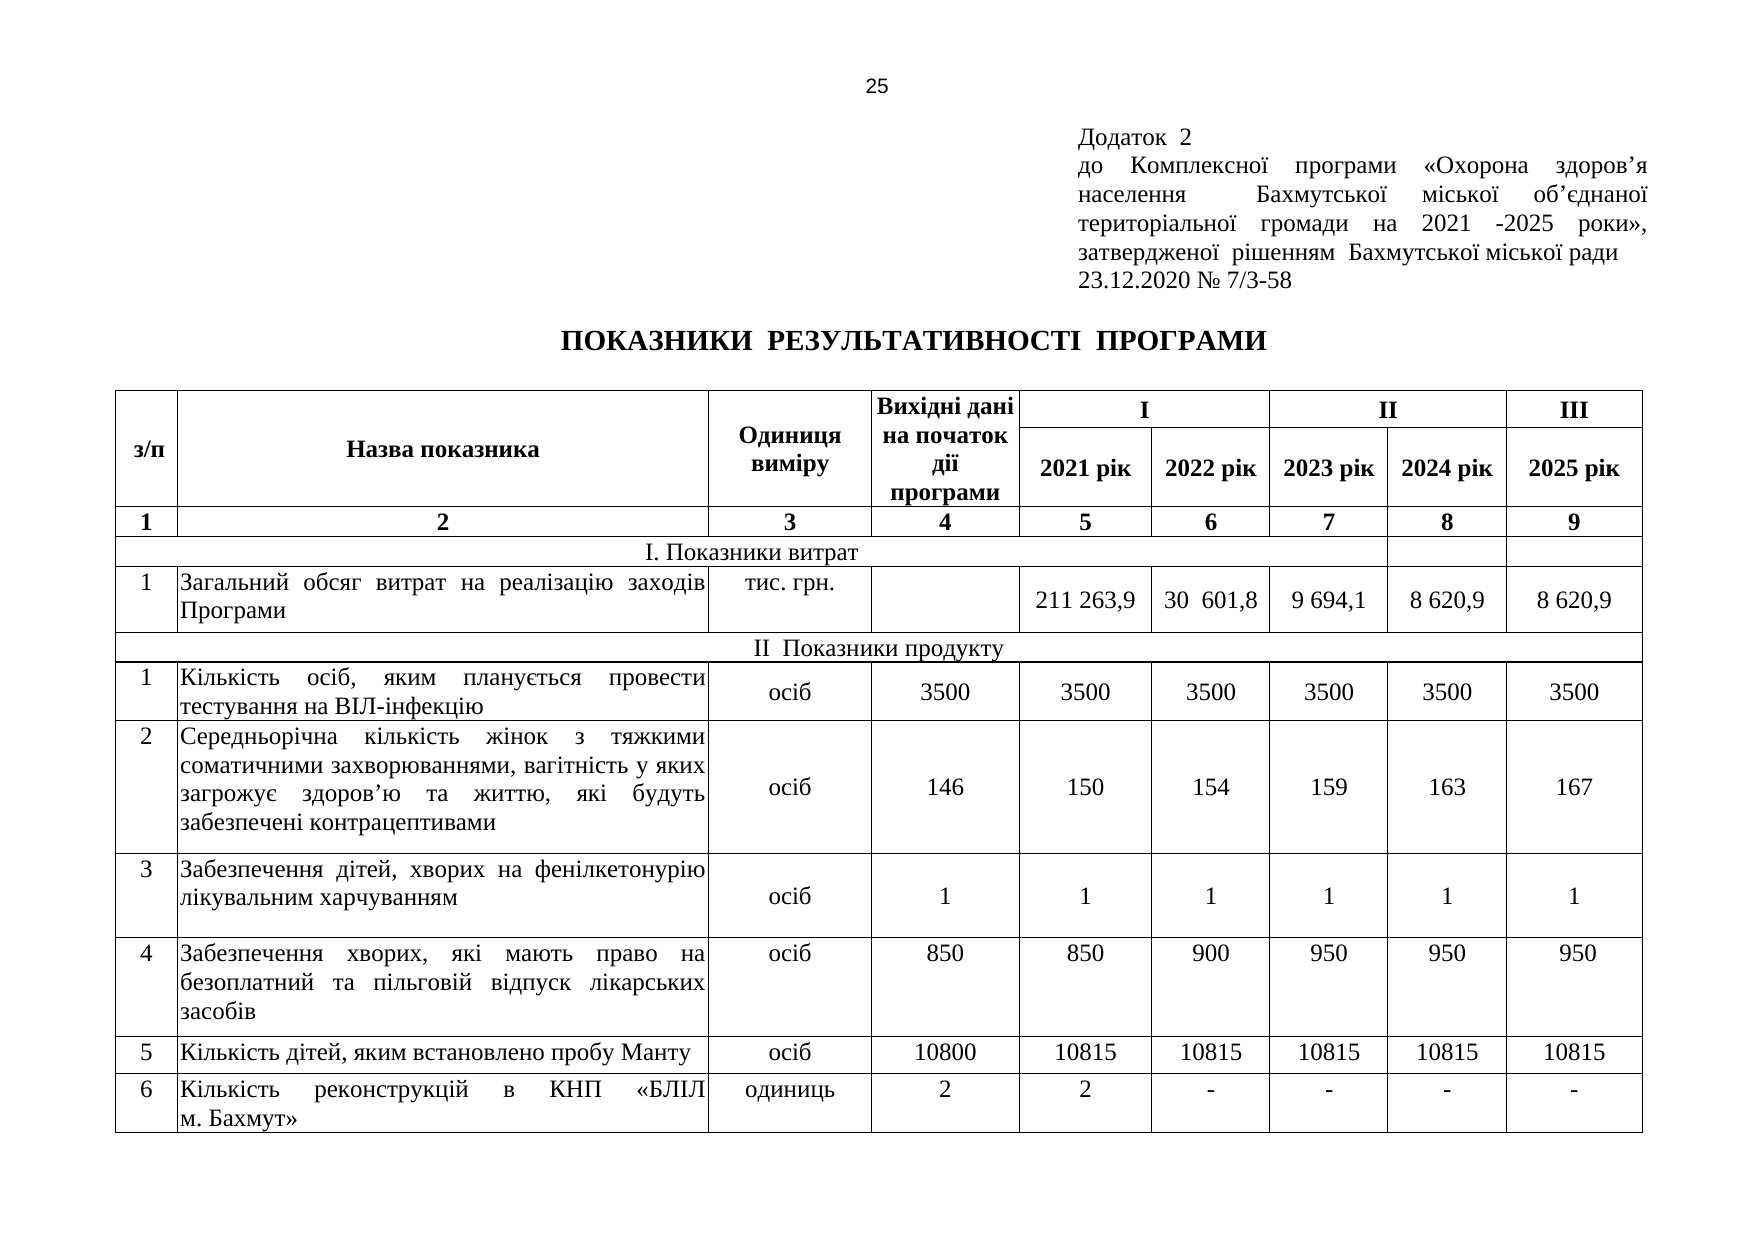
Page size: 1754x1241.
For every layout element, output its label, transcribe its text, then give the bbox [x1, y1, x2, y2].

text до Комплексної програми «Охорона здоров’я населення Бахмутської міської об’єднаної територіальної громади на 2021 -2025 роки», затвердженої рішенням Бахмутської міської ради [1078, 150, 1648, 265]
table_cell 3500 [1270, 663, 1387, 720]
table_cell 211 263,9 [1020, 567, 1151, 632]
table_cell 3500 [1388, 663, 1506, 720]
text Додаток 2 [1078, 122, 1648, 150]
table_cell Кількість дітей, яким встановлено пробу Манту [178, 1037, 708, 1073]
table_cell Загальний обсяг витрат на реалізацію заходів Програми [178, 567, 708, 632]
table_cell - [1270, 1074, 1387, 1132]
table_cell 167 [1507, 721, 1642, 853]
table_cell осіб [709, 663, 871, 720]
table_cell 1 [116, 567, 177, 632]
table_cell 3500 [1507, 663, 1642, 720]
table_cell 2 [872, 1074, 1019, 1132]
table_cell 154 [1152, 721, 1269, 853]
table_cell 1 [1020, 854, 1151, 937]
table_cell 7 [1270, 507, 1387, 536]
table_cell 950 [1507, 938, 1642, 1036]
table_cell 9 [1507, 507, 1642, 536]
table_cell Кількість реконструкцій в КНП «БЛІЛ м. Бахмут» [178, 1074, 708, 1132]
table_cell 150 [1020, 721, 1151, 853]
table_cell 2 [116, 721, 177, 853]
table_cell 3500 [1152, 663, 1269, 720]
table_cell 2022 рік [1152, 428, 1269, 506]
table_cell 1 [116, 507, 177, 536]
table_cell ІІ Показники продукту [116, 633, 1642, 661]
table_cell 10815 [1507, 1037, 1642, 1073]
table_cell 2 [178, 507, 708, 536]
table_cell 8 620,9 [1388, 567, 1506, 632]
table_header III [1507, 391, 1642, 427]
table_cell 30 601,8 [1152, 567, 1269, 632]
table_cell тис. грн. [709, 567, 871, 632]
table_cell 3 [709, 507, 871, 536]
table_cell 6 [116, 1074, 177, 1132]
table_cell 900 [1152, 938, 1269, 1036]
table_header I [1020, 391, 1269, 427]
table_cell 850 [1020, 938, 1151, 1036]
table_cell 2021 рік [1020, 428, 1151, 506]
table_cell 5 [1020, 507, 1151, 536]
table_cell 850 [872, 938, 1019, 1036]
table_cell 10815 [1388, 1037, 1506, 1073]
table_cell осіб [709, 1037, 871, 1073]
table_cell одиниць [709, 1074, 871, 1132]
table_cell 5 [116, 1037, 177, 1073]
table_cell 950 [1388, 938, 1506, 1036]
table_cell 6 [1152, 507, 1269, 536]
table_cell Кількість осіб, яким планується провести тестування на ВІЛ-інфекцію [178, 663, 708, 720]
table_cell 3 [116, 854, 177, 937]
table_cell [872, 567, 1019, 632]
table_cell 10815 [1270, 1037, 1387, 1073]
table_cell 3500 [872, 663, 1019, 720]
table_cell 1 [1388, 854, 1506, 937]
table_cell 2023 рік [1270, 428, 1387, 506]
table_cell 3500 [1020, 663, 1151, 720]
text 23.12.2020 № 7/3-58 [1078, 265, 1648, 294]
table_cell 10815 [1152, 1037, 1269, 1073]
table_cell 10815 [1020, 1037, 1151, 1073]
table_cell 4 [116, 938, 177, 1036]
table_cell 146 [872, 721, 1019, 853]
table_cell [1388, 537, 1506, 566]
text ПОКАЗНИКИ РЕЗУЛЬТАТИВНОСТІ ПРОГРАМИ [118, 323, 1636, 356]
table_header з/п [116, 391, 177, 506]
table_cell 9 694,1 [1270, 567, 1387, 632]
table_cell 1 [1507, 854, 1642, 937]
table_header Назва показника [178, 391, 708, 506]
table_cell 8 [1388, 507, 1506, 536]
table_cell 163 [1388, 721, 1506, 853]
table_cell 2024 рік [1388, 428, 1506, 506]
table_header Вихідні дані на початок дії програми [872, 391, 1019, 506]
table_cell - [1152, 1074, 1269, 1132]
table_header II [1270, 391, 1506, 427]
table_cell 1 [1152, 854, 1269, 937]
table_cell 2 [1020, 1074, 1151, 1132]
table_header Одиниця виміру [709, 391, 871, 506]
table_cell 4 [872, 507, 1019, 536]
table_cell 10800 [872, 1037, 1019, 1073]
table_cell - [1507, 1074, 1642, 1132]
table_cell І. Показники витрат [116, 537, 1387, 566]
table_cell 1 [116, 663, 177, 720]
table_cell Середньорічна кількість жінок з тяжкими соматичними захворюваннями, вагітність у яких загрожує здоров’ю та життю, які будуть забезпечені контрацептивами [178, 721, 708, 853]
table_cell 1 [1270, 854, 1387, 937]
table_cell 1 [872, 854, 1019, 937]
table_cell Забезпечення дітей, хворих на фенілкетонурію лікувальним харчуванням [178, 854, 708, 937]
table_cell 950 [1270, 938, 1387, 1036]
table_cell - [1388, 1074, 1506, 1132]
table_cell осіб [709, 721, 871, 853]
table_cell осіб [709, 938, 871, 1036]
table_cell осіб [709, 854, 871, 937]
table_cell 2025 рік [1507, 428, 1642, 506]
table_cell [1507, 537, 1642, 566]
table_cell Забезпечення хворих, які мають право на безоплатний та пільговій відпуск лікарських засобів [178, 938, 708, 1036]
table_cell 159 [1270, 721, 1387, 853]
table_cell 8 620,9 [1507, 567, 1642, 632]
